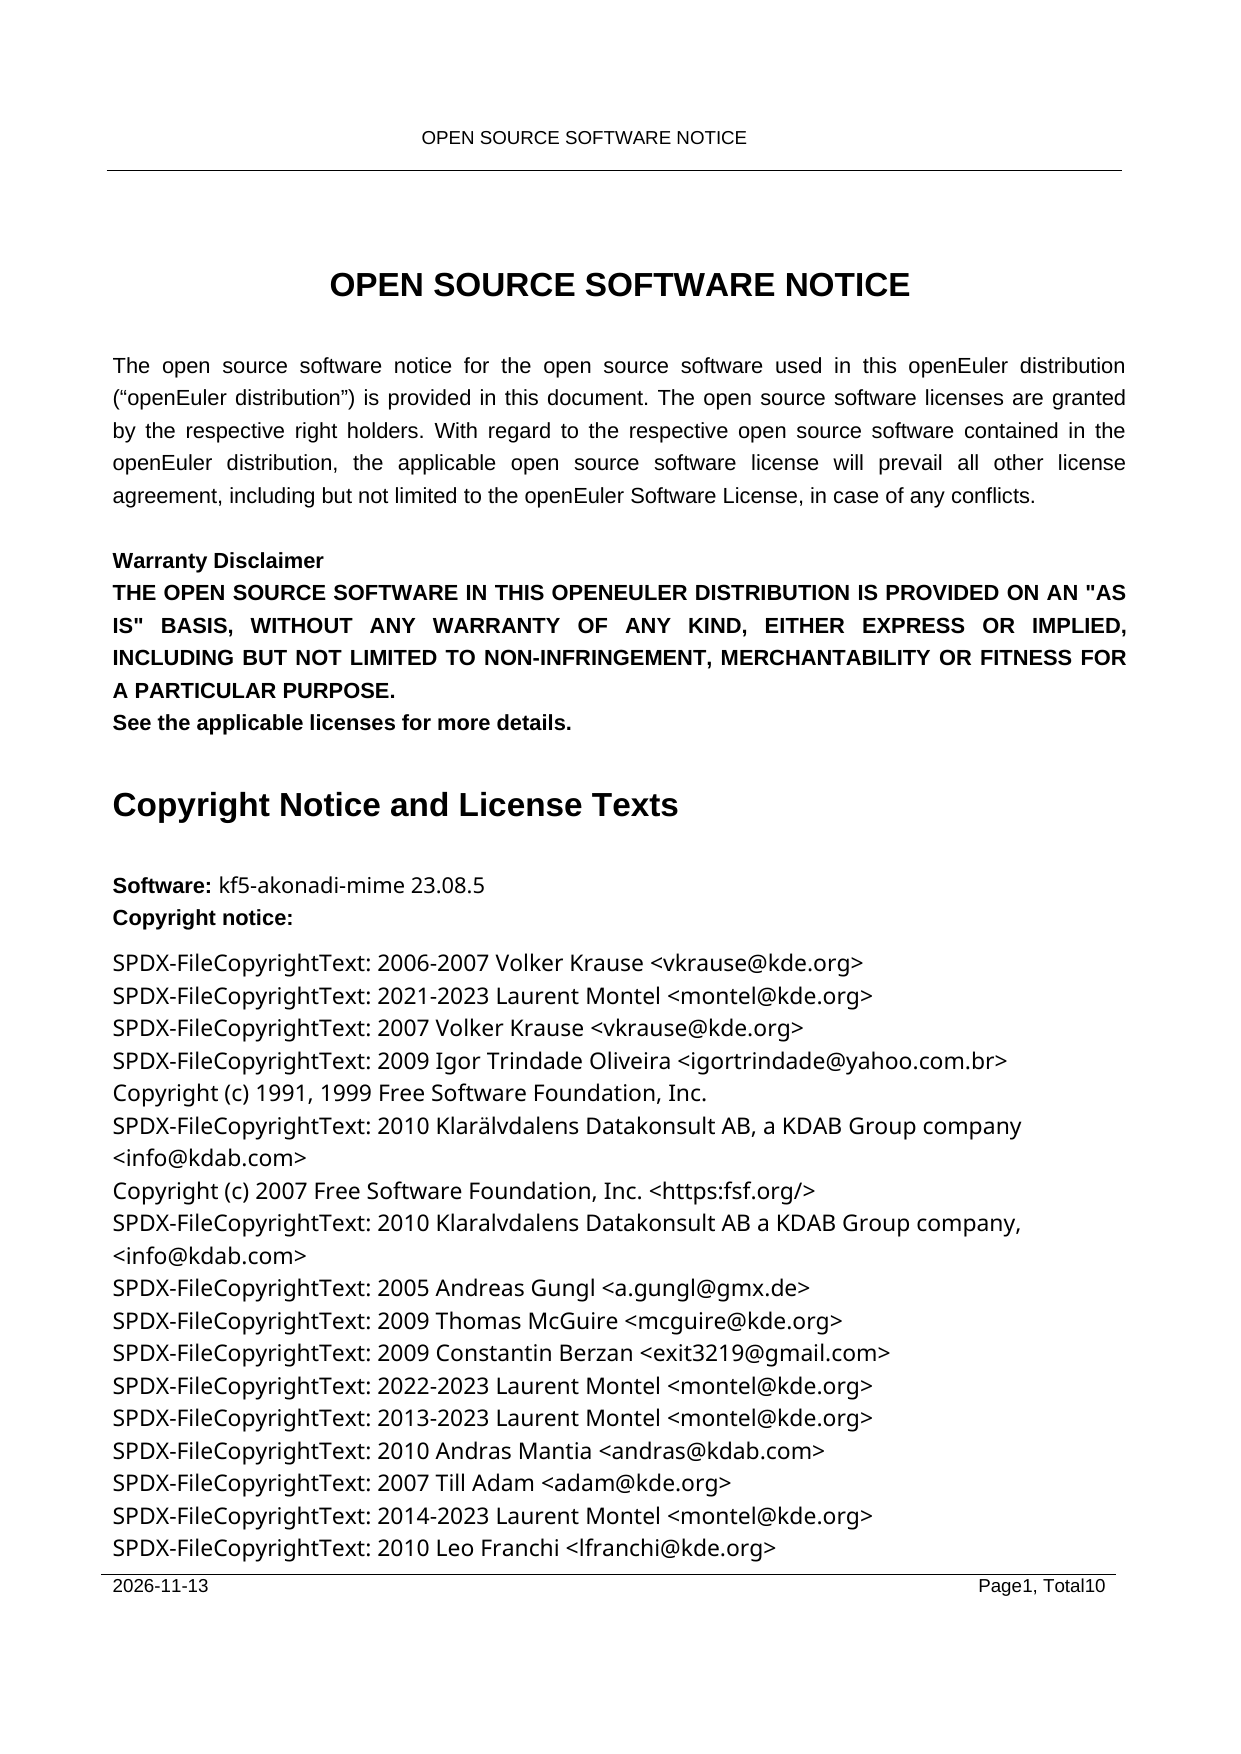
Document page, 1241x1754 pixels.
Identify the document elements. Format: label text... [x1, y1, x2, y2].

text The open source software notice for the open source software used in this openEuler distribution (“openEuler distribution”) is provided in this document. The open source software licenses are granted by the respective right holders. With regard to the respective open source software contained in the openEuler distribution, the applicable open source software license will prevail all other license agreement, including but not limited to the openEuler Software License, in case of any conflicts. [112, 349, 1128, 511]
text Copyright notice: [112, 901, 1128, 934]
text Copyright Notice and License Texts [112, 771, 1128, 836]
text THE OPEN SOURCE SOFTWARE IN THIS OPENEULER DISTRIBUTION IS PROVIDED ON AN "AS IS" BASIS, WITHOUT ANY WARRANTY OF ANY KIND, EITHER EXPRESS OR IMPLIED, INCLUDING BUT NOT LIMITED TO NON-INFRINGEMENT, MERCHANTABILITY OR FITNESS FOR A PARTICULAR PURPOSE. See the applicable licenses for more details. [112, 576, 1128, 739]
text Warranty Disclaimer [112, 544, 1128, 576]
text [112, 947, 1128, 1564]
title Software: kf5-akonadi-mime 23.08.5 [112, 869, 1128, 901]
text OPEN SOURCE SOFTWARE NOTICE [112, 251, 1128, 316]
